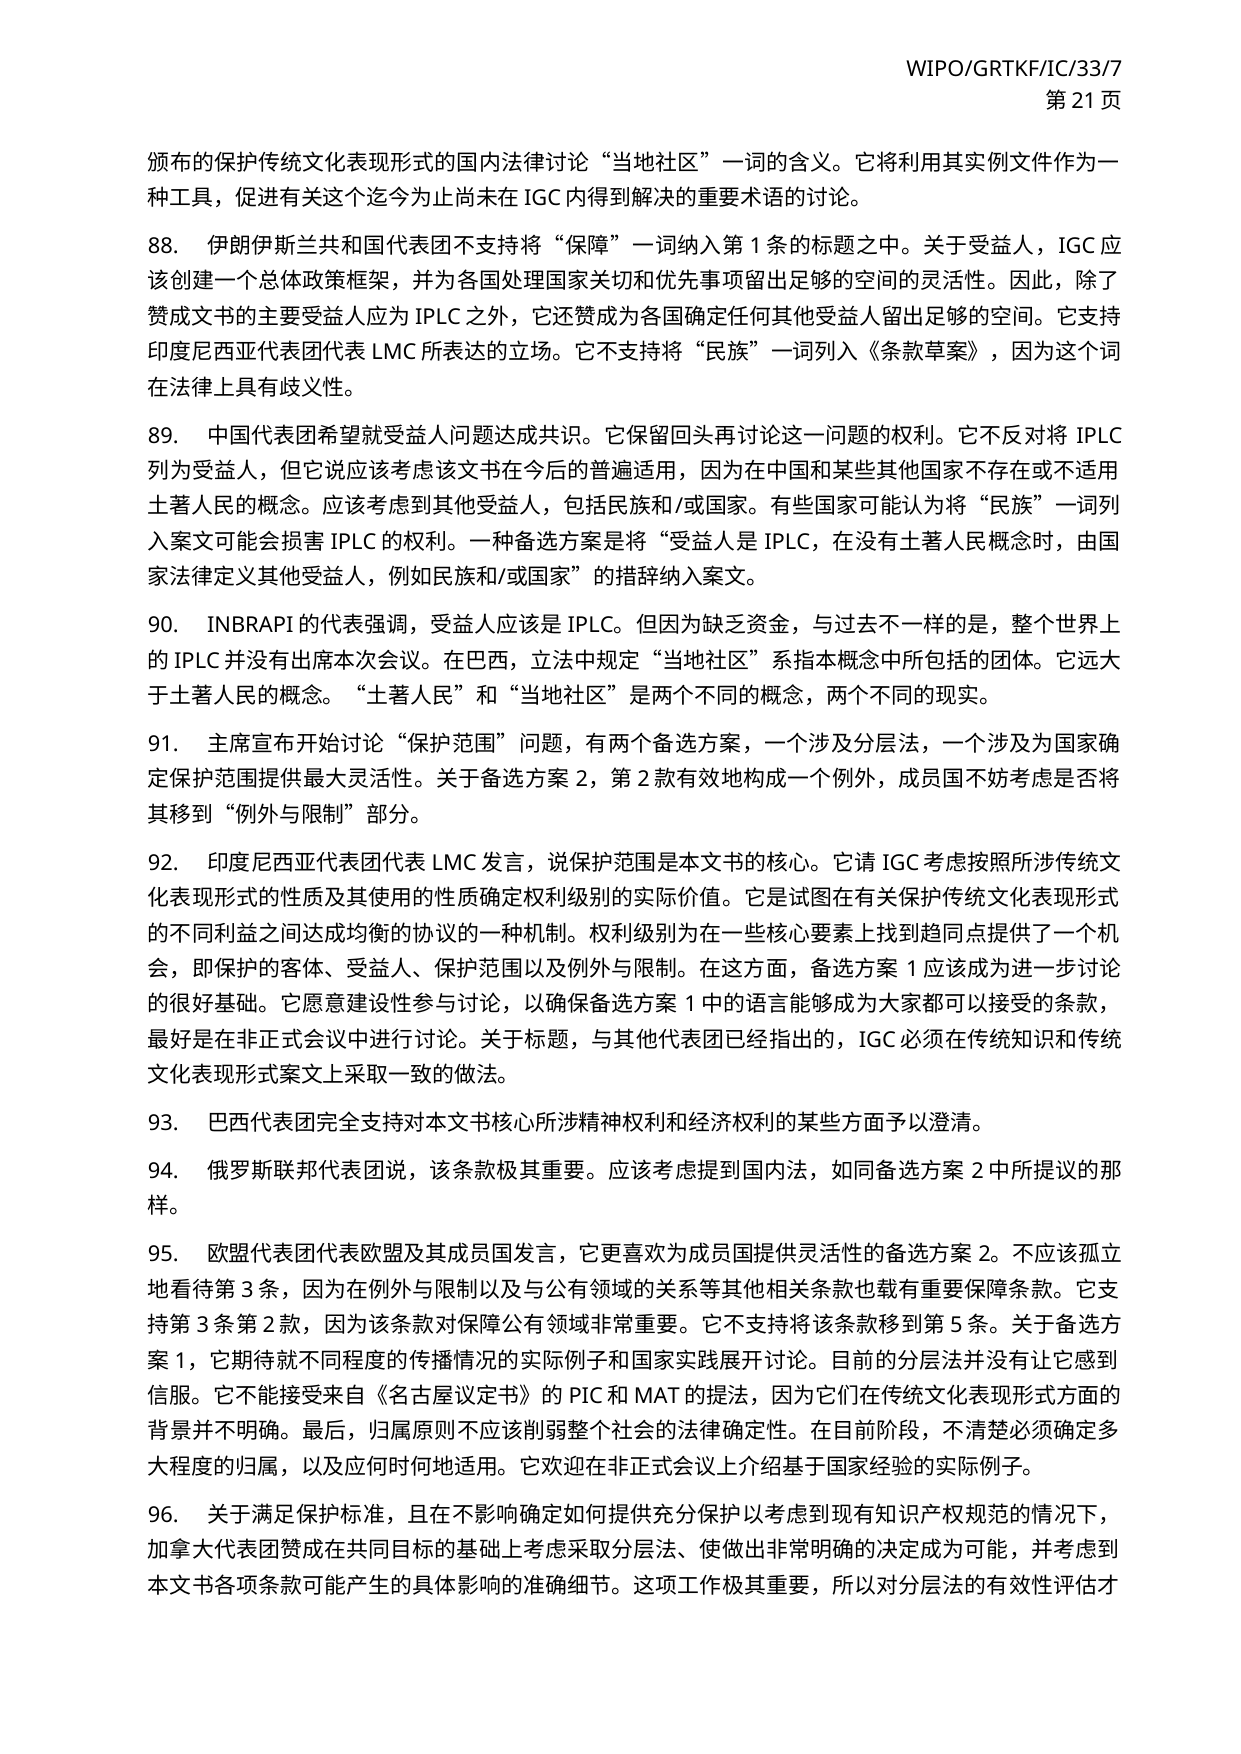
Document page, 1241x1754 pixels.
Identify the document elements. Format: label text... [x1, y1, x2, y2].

list 俄罗斯联邦代表团说，该条款极其重要。应该考虑提到国内法，如同备选方案2中所提议的那样。 [148, 1149, 1122, 1220]
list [148, 1493, 1122, 1599]
list 伊朗伊斯兰共和国代表团不支持将“保障”一词纳入第1条的标题之中。关于受益人，IGC应该创建一个总体政策框架，并为各国处理国家关切和优先事项留出足够的空间的灵活性。因此，除了赞成文书的主要受益人应为IPLC之外，它还赞成为各国确定任何其他受益人留出足够的空间。它支持印度尼西亚代表团代表LMC所表达的立场。它不支持将“民族”一词列入《条款草案》，因为这个词在法律上具有歧义性。 [148, 224, 1122, 401]
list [148, 141, 1122, 212]
list 欧盟代表团代表欧盟及其成员国发言，它更喜欢为成员国提供灵活性的备选方案2。不应该孤立地看待第3条，因为在例外与限制以及与公有领域的关系等其他相关条款也载有重要保障条款。它支持第3条第2款，因为该条款对保障公有领域非常重要。它不支持将该条款移到第5条。关于备选方案1，它期待就不同程度的传播情况的实际例子和国家实践展开讨论。目前的分层法并没有让它感到信服。它不能接受来自《名古屋议定书》的PIC和MAT的提法，因为它们在传统文化表现形式方面的背景并不明确。最后，归属原则不应该削弱整个社会的法律确定性。在目前阶段，不清楚必须确定多大程度的归属，以及应何时何地适用。它欢迎在非正式会议上介绍基于国家经验的实际例子。 [148, 1233, 1122, 1481]
list 中国代表团希望就受益人问题达成共识。它保留回头再讨论这一问题的权利。它不反对将IPLC列为受益人，但它说应该考虑该文书在今后的普遍适用，因为在中国和某些其他国家不存在或不适用土著人民的概念。应该考虑到其他受益人，包括民族和/或国家。有些国家可能认为将“民族”一词列入案文可能会损害IPLC的权利。一种备选方案是将“受益人是IPLC，在没有土著人民概念时，由国家法律定义其他受益人，例如民族和/或国家”的措辞纳入案文。 [148, 414, 1122, 591]
list 印度尼西亚代表团代表LMC发言，说保护范围是本文书的核心。它请IGC考虑按照所涉传统文化表现形式的性质及其使用的性质确定权利级别的实际价值。它是试图在有关保护传统文化表现形式的不同利益之间达成均衡的协议的一种机制。权利级别为在一些核心要素上找到趋同点提供了一个机会，即保护的客体、受益人、保护范围以及例外与限制。在这方面，备选方案1应该成为进一步讨论的很好基础。它愿意建设性参与讨论，以确保备选方案1中的语言能够成为大家都可以接受的条款，最好是在非正式会议中进行讨论。关于标题，与其他代表团已经指出的，IGC必须在传统知识和传统文化表现形式案文上采取一致的做法。 [148, 841, 1122, 1089]
list INBRAPI的代表强调，受益人应该是IPLC。但因为缺乏资金，与过去不一样的是，整个世界上的IPLC并没有出席本次会议。在巴西，立法中规定“当地社区”系指本概念中所包括的团体。它远大于土著人民的概念。“土著人民”和“当地社区”是两个不同的概念，两个不同的现实。 [148, 603, 1122, 710]
list 巴西代表团完全支持对本文书核心所涉精神权利和经济权利的某些方面予以澄清。 [148, 1101, 1122, 1137]
list 主席宣布开始讨论“保护范围”问题，有两个备选方案，一个涉及分层法，一个涉及为国家确定保护范围提供最大灵活性。关于备选方案2，第2款有效地构成一个例外，成员国不妨考虑是否将其移到“例外与限制”部分。 [148, 722, 1122, 828]
